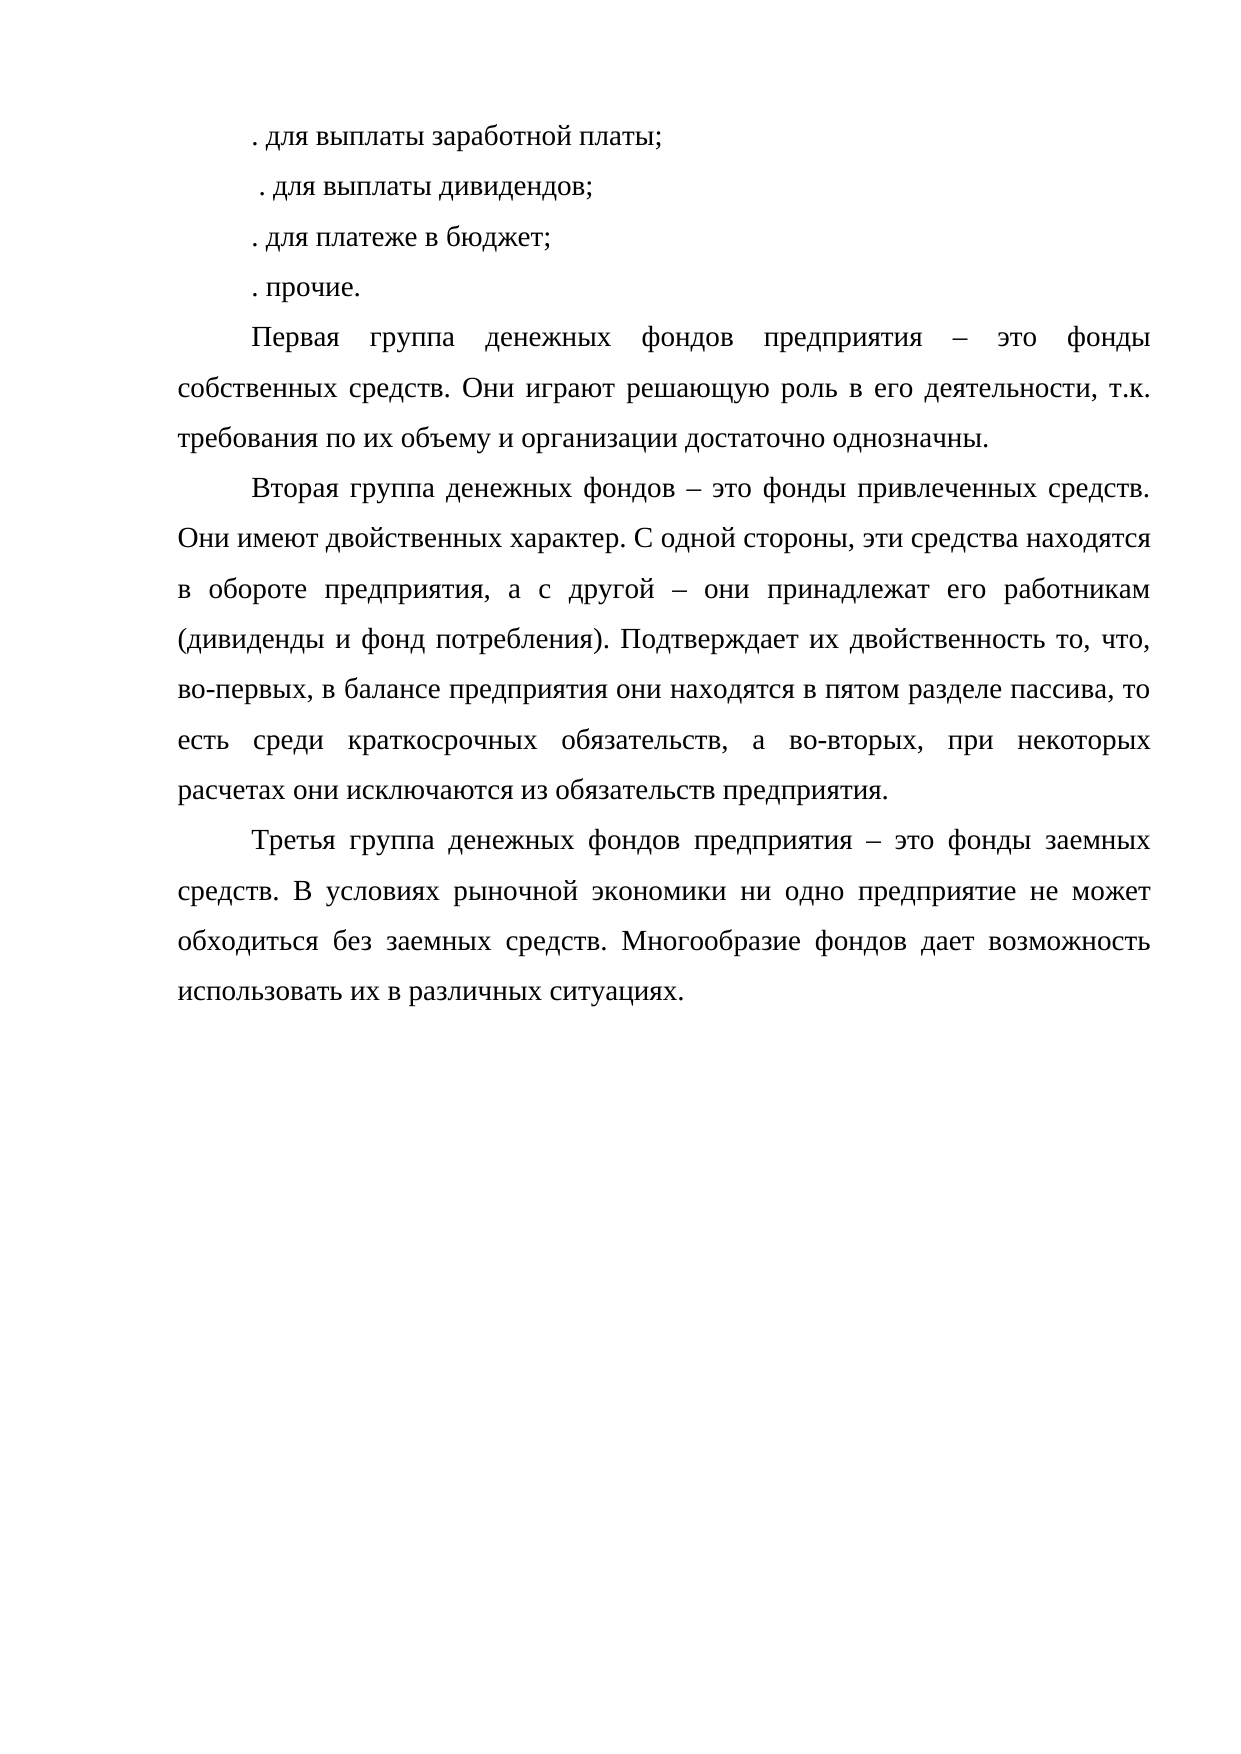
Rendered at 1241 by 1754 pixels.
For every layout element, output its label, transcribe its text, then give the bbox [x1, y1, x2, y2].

text Третья группа денежных фондов предприятия – это фонды заемных средств. В условиях рыночной экономики ни одно предприятие не может обходиться без заемных средств. Многообразие фондов дает возможность использовать их в различных ситуациях. [177, 822, 1152, 1007]
text . прочие. [177, 269, 1152, 303]
text Вторая группа денежных фондов – это фонды привлеченных средств. Они имеют двойственных характер. С одной стороны, эти средства находятся в обороте предприятия, а с другой – они принадлежат его работникам (дивиденды и фонд потребления). Подтверждает их двойственность то, что, во-первых, в балансе предприятия они находятся в пятом разделе пассива, то есть среди краткосрочных обязательств, а во-вторых, при некоторых расчетах они исключаются из обязательств предприятия. [177, 470, 1152, 806]
text Первая группа денежных фондов предприятия – это фонды собственных средств. Они играют решающую роль в его деятельности, т.к. требования по их объему и организации достаточно однозначны. [177, 319, 1152, 453]
text . для платеже в бюджет; [177, 219, 1152, 252]
text . для выплаты дивидендов; [177, 168, 1152, 202]
text . для выплаты заработной платы; [177, 118, 1152, 152]
